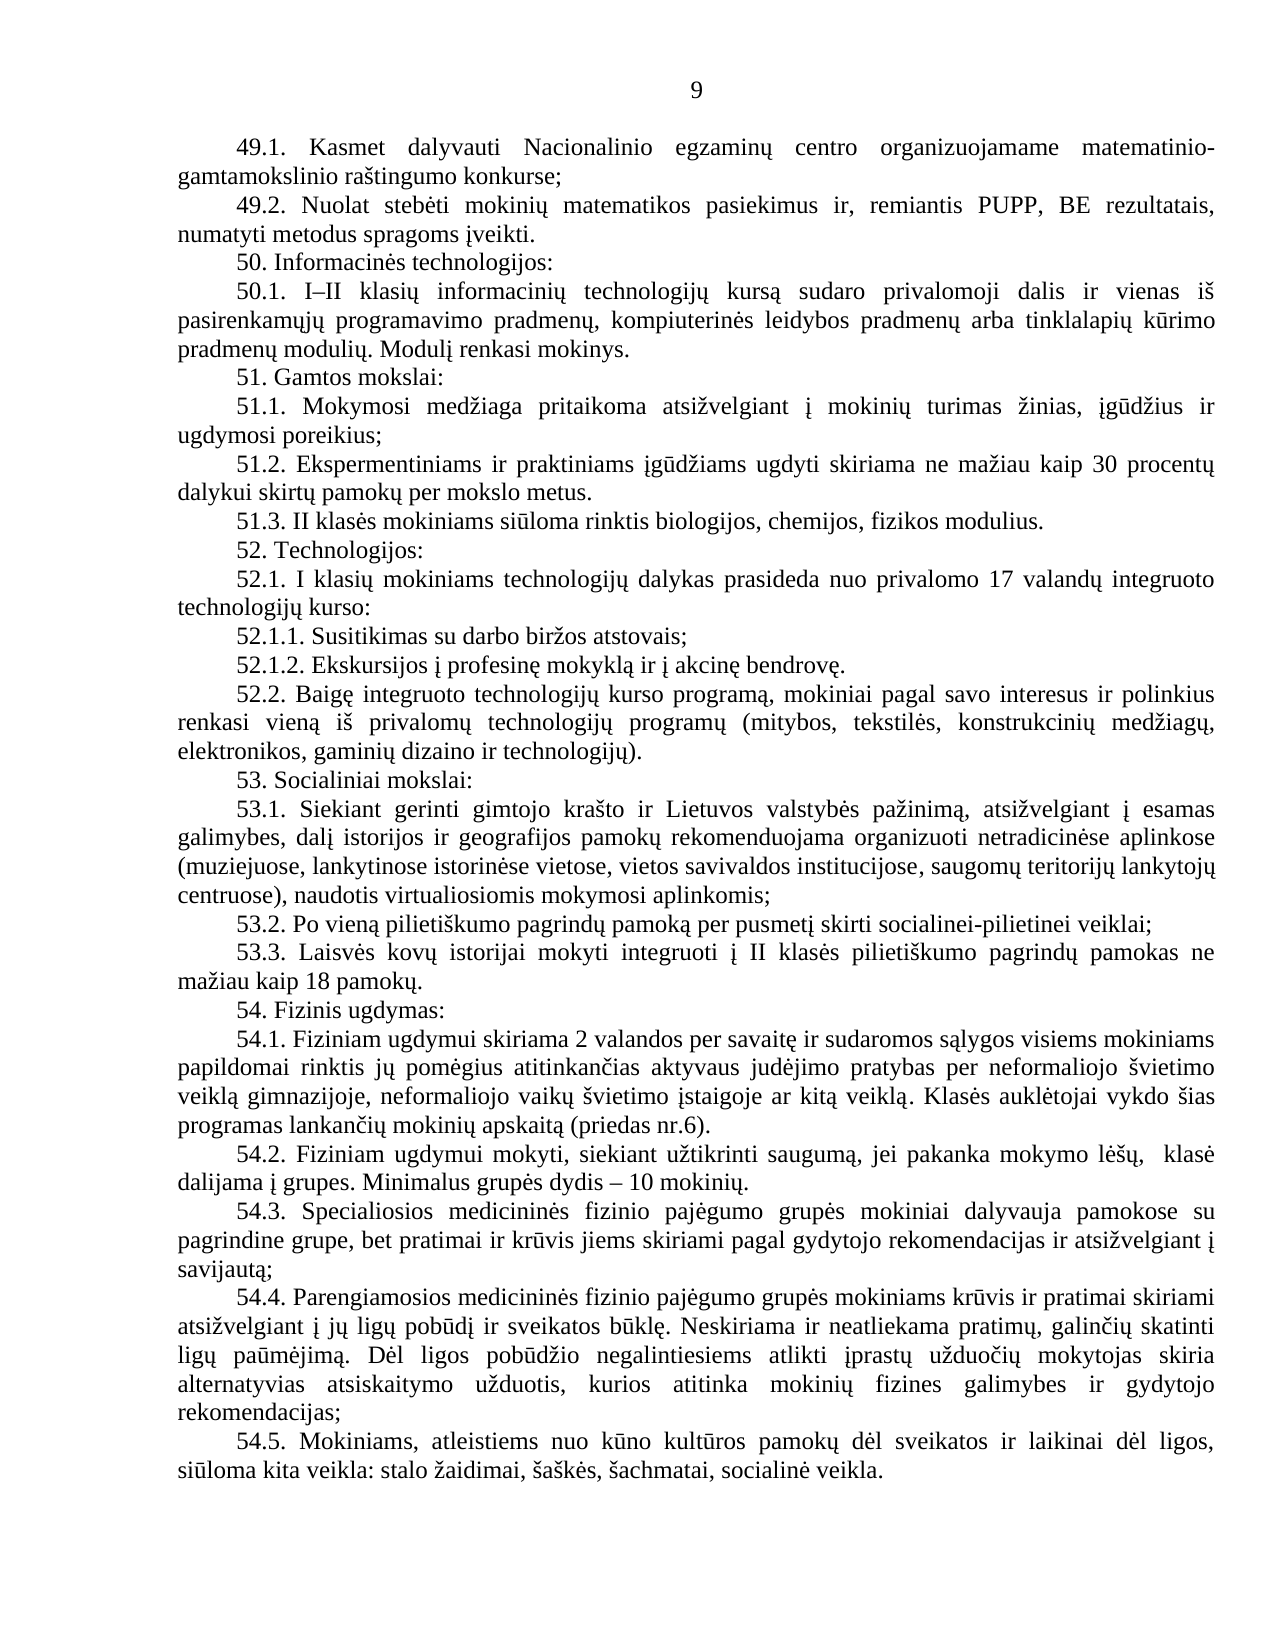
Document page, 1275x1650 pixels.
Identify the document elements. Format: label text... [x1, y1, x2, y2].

text 54.4. Parengiamosios medicininės fizinio pajėgumo grupės mokiniams krūvis ir pratimai skiriami atsižvelgiant į jų ligų pobūdį ir sveikatos būklę. Neskiriama ir neatliekama pratimų, galinčių skatinti ligų paūmėjimą. Dėl ligos pobūdžio negalintiesiems atlikti įprastų užduočių mokytojas skiria alternatyvias atsiskaitymo užduotis, kurios atitinka mokinių fizines galimybes ir gydytojo rekomendacijas; [177, 1282, 1216, 1426]
text 53.1. Siekiant gerinti gimtojo krašto ir Lietuvos valstybės pažinimą, atsižvelgiant į esamas galimybes, dalį istorijos ir geografijos pamokų rekomenduojama organizuoti netradicinėse aplinkose (muziejuose, lankytinose istorinėse vietose, vietos savivaldos institucijose, saugomų teritorijų lankytojų centruose), naudotis virtualiosiomis mokymosi aplinkomis; [177, 794, 1216, 909]
text 52. Technologijos: [177, 535, 1216, 564]
text 51.2. Ekspermentiniams ir praktiniams įgūdžiams ugdyti skiriama ne mažiau kaip 30 procentų dalykui skirtų pamokų per mokslo metus. [177, 449, 1216, 506]
text 51. Gamtos mokslai: [177, 362, 1216, 391]
text 54.5. Mokiniams, atleistiems nuo kūno kultūros pamokų dėl sveikatos ir laikinai dėl ligos, siūloma kita veikla: stalo žaidimai, šaškės, šachmatai, socialinė veikla. [177, 1426, 1216, 1484]
text 53.3. Laisvės kovų istorijai mokyti integruoti į II klasės pilietiškumo pagrindų pamokas ne mažiau kaip 18 pamokų. [177, 937, 1216, 995]
text 49.2. Nuolat stebėti mokinių matematikos pasiekimus ir, remiantis PUPP, BE rezultatais, numatyti metodus spragoms įveikti. [177, 190, 1216, 247]
text 54. Fizinis ugdymas: [177, 995, 1216, 1024]
text 53. Socialiniai mokslai: [177, 765, 1216, 794]
text 52.2. Baigę integruoto technologijų kurso programą, mokiniai pagal savo interesus ir polinkius renkasi vieną iš privalomų technologijų programų (mitybos, tekstilės, konstrukcinių medžiagų, elektronikos, gaminių dizaino ir technologijų). [177, 679, 1216, 765]
text 54.3. Specialiosios medicininės fizinio pajėgumo grupės mokiniai dalyvauja pamokose su pagrindine grupe, bet pratimai ir krūvis jiems skiriami pagal gydytojo rekomendacijas ir atsižvelgiant į savijautą; [177, 1196, 1216, 1282]
text 51.3. II klasės mokiniams siūloma rinktis biologijos, chemijos, fizikos modulius. [177, 506, 1216, 535]
text 50.1. I–II klasių informacinių technologijų kursą sudaro privalomoji dalis ir vienas iš pasirenkamųjų programavimo pradmenų, kompiuterinės leidybos pradmenų arba tinklalapių kūrimo pradmenų modulių. Modulį renkasi mokinys. [177, 276, 1216, 362]
text 50. Informacinės technologijos: [177, 247, 1216, 276]
text 52.1.2. Ekskursijos į profesinę mokyklą ir į akcinę bendrovę. [177, 650, 1216, 679]
text 53.2. Po vieną pilietiškumo pagrindų pamoką per pusmetį skirti socialinei-pilietinei veiklai; [177, 909, 1216, 937]
text 51.1. Mokymosi medžiaga pritaikoma atsižvelgiant į mokinių turimas žinias, įgūdžius ir ugdymosi poreikius; [177, 391, 1216, 449]
text 52.1. I klasių mokiniams technologijų dalykas prasideda nuo privalomo 17 valandų integruoto technologijų kurso: [177, 564, 1216, 621]
text 52.1.1. Susitikimas su darbo biržos atstovais; [177, 621, 1216, 650]
text 49.1. Kasmet dalyvauti Nacionalinio egzaminų centro organizuojamame matematinio-gamtamokslinio raštingumo konkurse; [177, 132, 1216, 190]
text 54.1. Fiziniam ugdymui skiriama 2 valandos per savaitę ir sudaromos sąlygos visiems mokiniams papildomai rinktis jų pomėgius atitinkančias aktyvaus judėjimo pratybas per neformaliojo švietimo veiklą gimnazijoje, neformaliojo vaikų švietimo įstaigoje ar kitą veiklą. Klasės auklėtojai vykdo šias programas lankančių mokinių apskaitą (priedas nr.6). [177, 1024, 1216, 1139]
text 54.2. Fiziniam ugdymui mokyti, siekiant užtikrinti saugumą, jei pakanka mokymo lėšų, klasė dalijama į grupes. Minimalus grupės dydis – 10 mokinių. [177, 1139, 1216, 1196]
